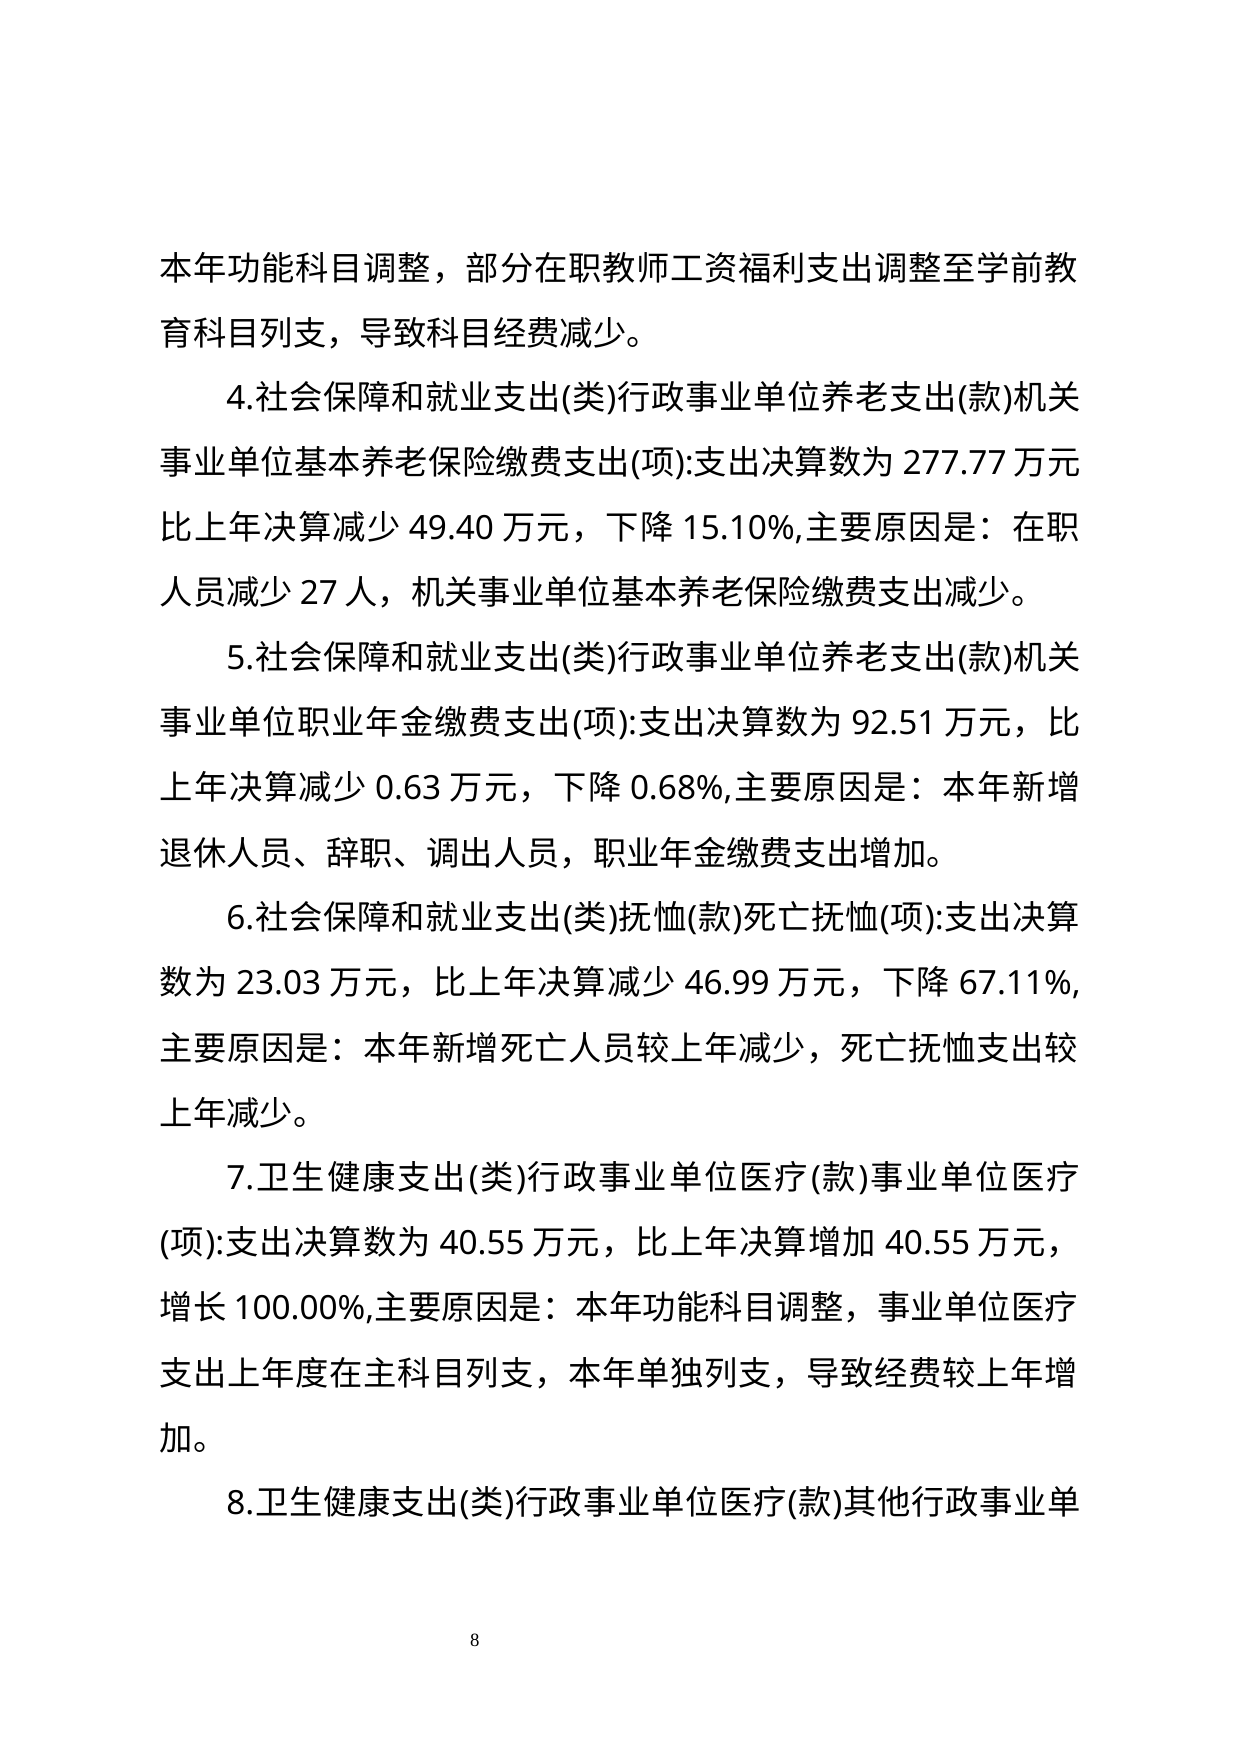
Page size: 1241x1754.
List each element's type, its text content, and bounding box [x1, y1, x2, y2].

text 7.卫生健康支出(类)行政事业单位医疗(款)事业单位医疗(项):支出决算数为40.55万元，比上年决算增加40.55万元，增长100.00%,主要原因是：本年功能科目调整，事业单位医疗支出上年度在主科目列支，本年单独列支，导致经费较上年增加。 [159, 1143, 1081, 1468]
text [159, 1468, 1081, 1533]
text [159, 233, 1081, 363]
text 6.社会保障和就业支出(类)抚恤(款)死亡抚恤(项):支出决算数为23.03万元，比上年决算减少46.99万元，下降67.11%,主要原因是：本年新增死亡人员较上年减少，死亡抚恤支出较上年减少。 [159, 883, 1081, 1143]
text 5.社会保障和就业支出(类)行政事业单位养老支出(款)机关事业单位职业年金缴费支出(项):支出决算数为92.51万元，比上年决算减少0.63万元，下降0.68%,主要原因是：本年新增退休人员、辞职、调出人员，职业年金缴费支出增加。 [159, 623, 1081, 883]
text 4.社会保障和就业支出(类)行政事业单位养老支出(款)机关事业单位基本养老保险缴费支出(项):支出决算数为277.77万元，比上年决算减少49.40万元，下降15.10%,主要原因是：在职人员减少27人，机关事业单位基本养老保险缴费支出减少。 [159, 363, 1081, 623]
